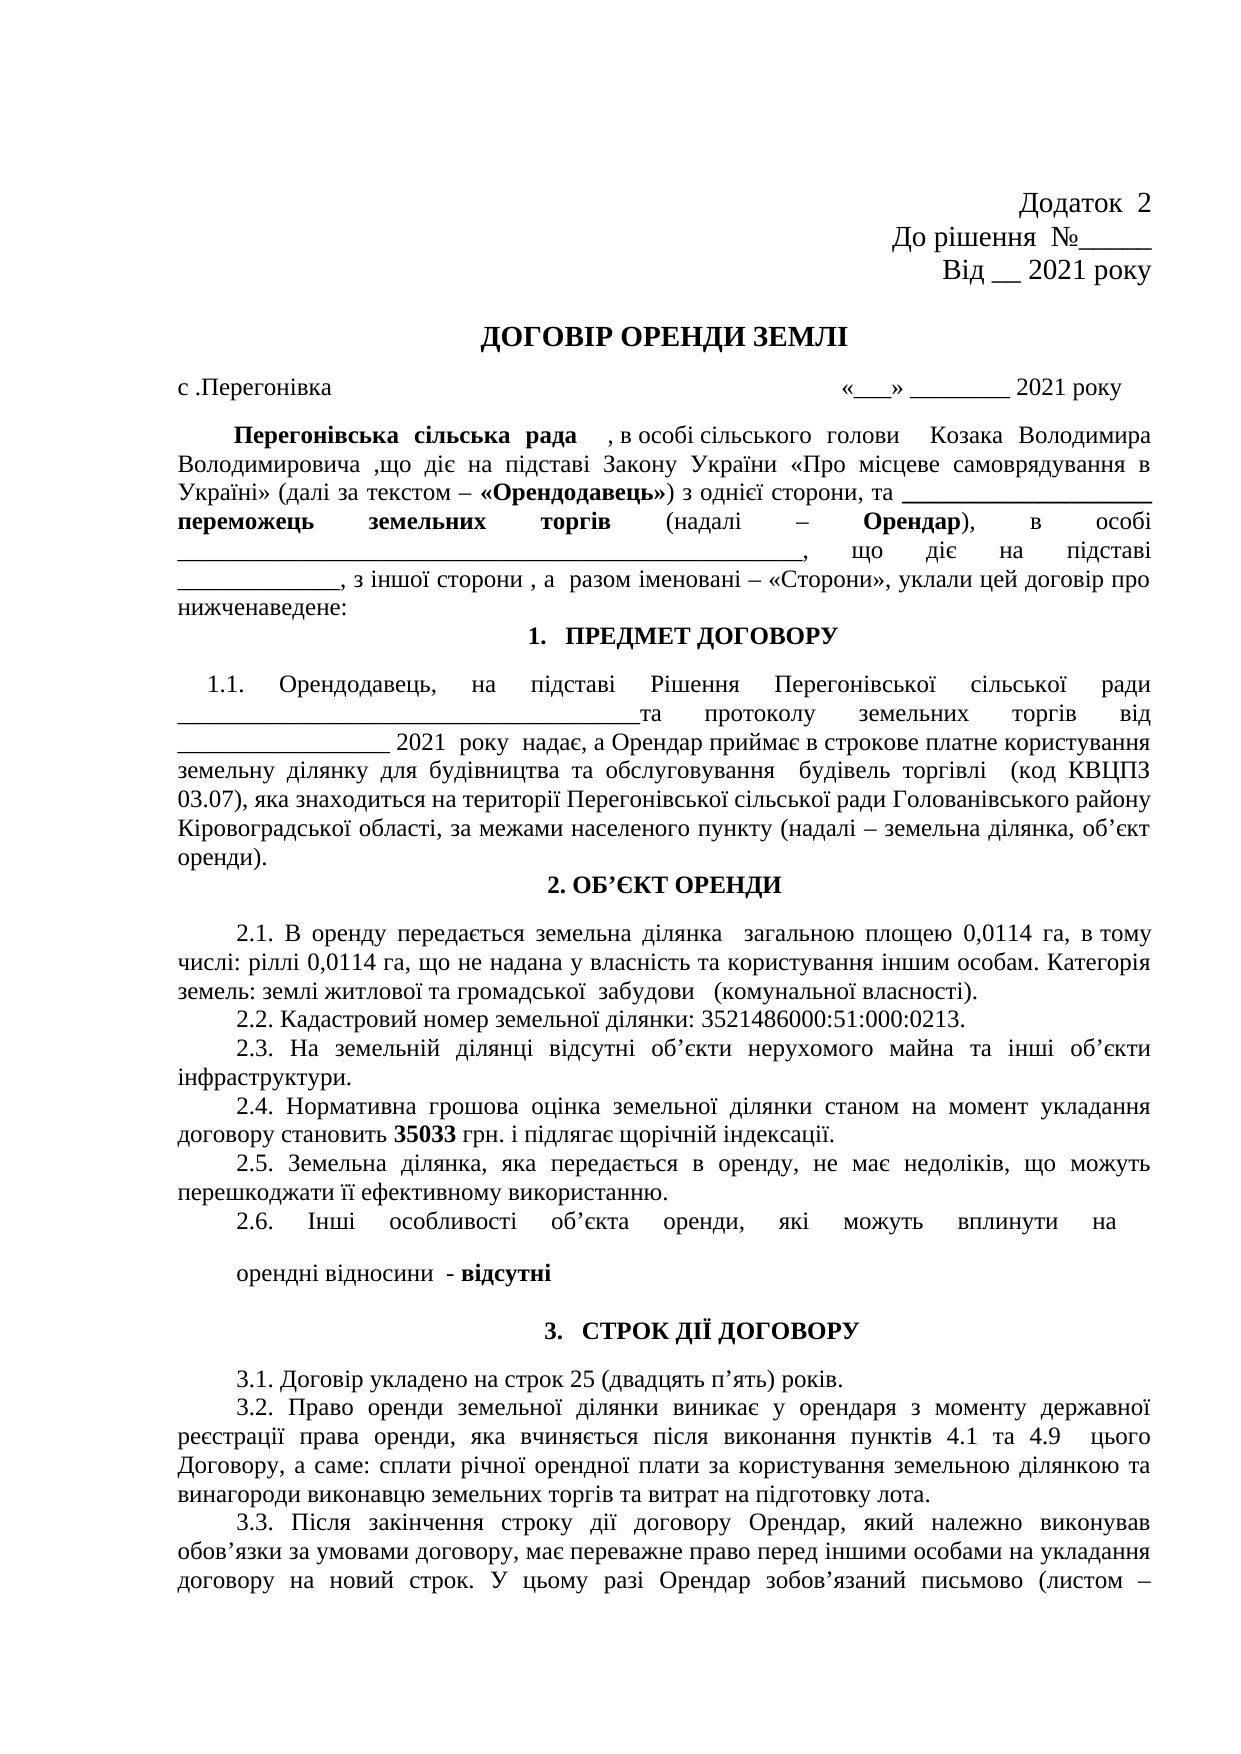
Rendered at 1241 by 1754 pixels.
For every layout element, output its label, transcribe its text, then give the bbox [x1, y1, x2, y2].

text 2.5. Земельна ділянка, яка передається в оренду, не має недоліків, що можуть перешкоджати її ефективному використанню. [177, 1148, 1152, 1206]
text 3.1. Договір укладено на строк 25 (двадцять п’ять) років. [177, 1364, 1152, 1392]
text Від __ 2021 року [177, 252, 1152, 286]
list СТРОК ДІЇ ДОГОВОРУ [252, 1316, 1152, 1344]
text ДОГОВІР ОРЕНДИ ЗЕМЛІ [177, 319, 1152, 353]
text 2.1. В оренду передається земельна ділянка загальною площею 0,0114 га, в тому числі: ріллі 0,0114 га, що не надана у власність та користування іншим особам. Категорія земель: землі житлової та громадської забудови (комунальної власності). [177, 918, 1152, 1004]
text 3.2. Право оренди земельної ділянки виникає у орендаря з моменту державної реєстрації права оренди, яка вчиняється після виконання пунктів 4.1 та 4.9 цього Договору, а саме: сплати річної орендної плати за користування земельною ділянкою та винагороди виконавцю земельних торгів та витрат на підготовку лота. [177, 1392, 1152, 1507]
text орендні відносини - відсутні [177, 1258, 1152, 1287]
text с .Перегонівка «___» ________ 2021 року [177, 372, 1152, 401]
text Перегонівська сільська рада , в особі сільського голови Козака Володимира Володимировича ,що діє на підставі Закону України «Про місцеве самоврядування в Україні» (далі за текстом – «Орендодавець») з однієї сторони, та ____________________ переможець земельних торгів (надалі – Орендар), в особі __________________________________________________, що діє на підставі _____________, з іншої сторони , а разом іменовані – «Сторони», уклали цей договір про нижченаведене: [177, 535, 1152, 621]
text 1.1. Орендодавець, на підставі Рішення Перегонівської сільської ради _____________________________________та протоколу земельних торгів від _________________ 2021 року надає, а Орендар приймає в строкове платне користування земельну ділянку для будівництва та обслуговування будівель торгівлі (код КВЦПЗ 03.07), яка знаходиться на території Перегонівської сільської ради Голованівського району Кіровоградської області, за межами населеного пункту (надалі – земельна ділянка, об’єкт оренди). [177, 669, 1152, 870]
text 2.2. Кадастровий номер земельної ділянки: 3521486000:51:000:0213. [177, 1004, 1152, 1033]
text До рішення №_____ [177, 219, 1152, 252]
text Перегонівська сільська рада , в особі сільського голови Козака Володимира Володимировича ,що діє на підставі Закону України «Про місцеве самоврядування в Україні» (далі за текстом – «Орендодавець») з однієї сторони, та ____________________ переможець земельних торгів (надалі – Орендар), в особі __________________________________________________, що діє на підставі _____________, з іншої сторони , а разом іменовані – «Сторони», уклали цей договір про нижченаведене: [177, 420, 1152, 506]
list ПРЕДМЕТ ДОГОВОРУ [215, 621, 1152, 650]
text Додаток 2 [177, 185, 1152, 219]
text 2.3. На земельній ділянці відсутні об’єкти нерухомого майна та інші об’єкти інфраструктури. [177, 1033, 1152, 1091]
text 2.6. Інші особливості об’єкта оренди, які можуть вплинути на [177, 1206, 1152, 1258]
text 2.4. Нормативна грошова оцінка земельної ділянки станом на момент укладання договору становить 35033 грн. і підлягає щорічній індексації. [177, 1091, 1152, 1148]
list 2. ОБ’ЄКТ ОРЕНДИ [177, 870, 1152, 899]
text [177, 1507, 1152, 1594]
